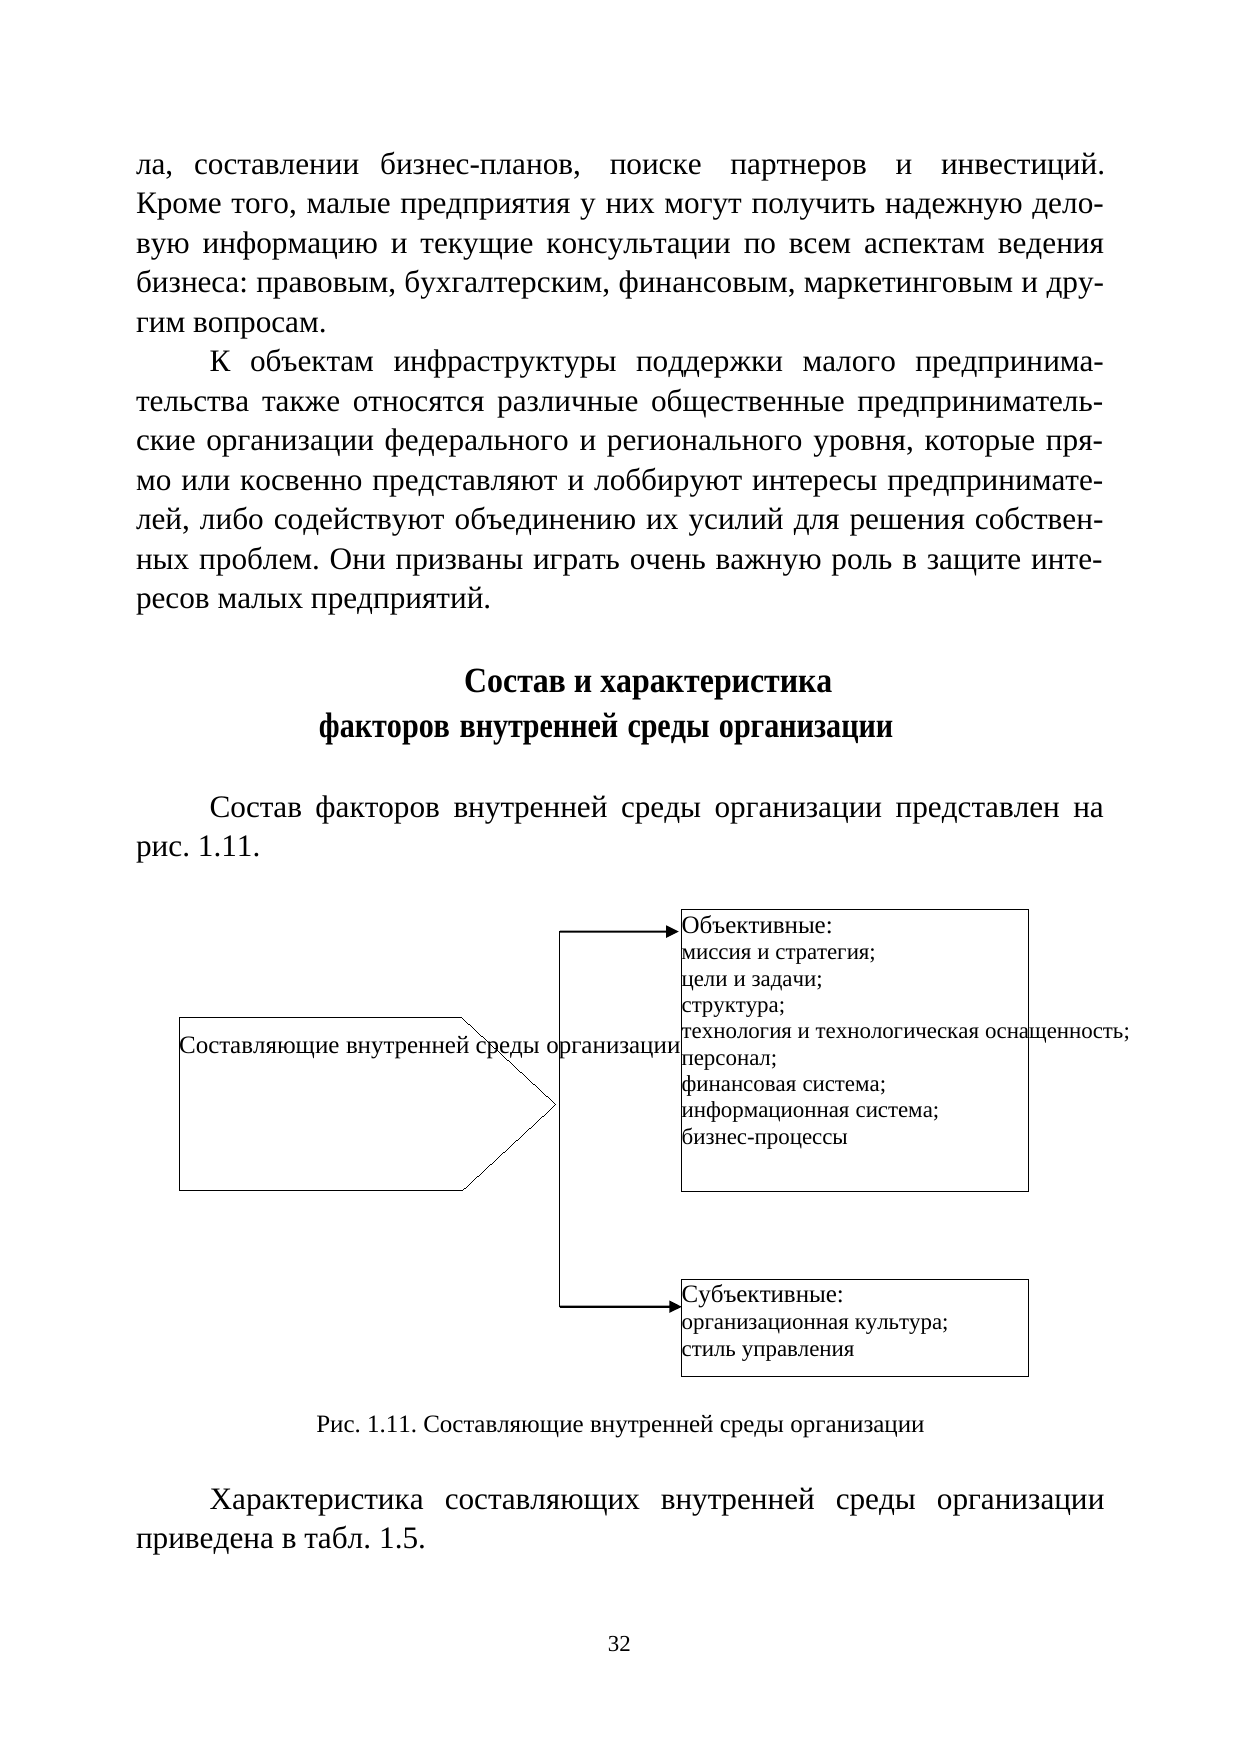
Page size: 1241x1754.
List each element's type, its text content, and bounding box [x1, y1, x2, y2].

text Рис. 1.11. Составляющие внутренней среды организации [243, 1409, 997, 1438]
text Характеристика составляющих внутренней среды организации приведена в табл. 1.5. [136, 1480, 1104, 1555]
text К объектам инфраструктуры поддержки малого предпринима- тельства также относятся различные общественные предприниматель- ские организации федерального и регионального уровня, которые пря- мо или косвенно представляют и лоббируют интересы предпринимате- лей, либо содействуют объединению их усилий для решения собствен- ных проблем. Они призваны играть очень важную роль в защите инте- ресов малых предприятий. [136, 342, 1104, 615]
text ла, составлении бизнес-планов, поиске партнеров и инвестиций. Кроме того, малые предприятия у них могут получить надежную дело- вую информацию и текущие консультации по всем аспектам ведения бизнеса: правовым, бухгалтерским, финансовым, маркетинговым и дру- гим вопросам. [136, 145, 1105, 339]
subtitle Состав и характеристика факторов внутренней среды организации [319, 659, 920, 745]
text Состав факторов внутренней среды организации представлен на рис. 1.11. [136, 788, 1105, 863]
